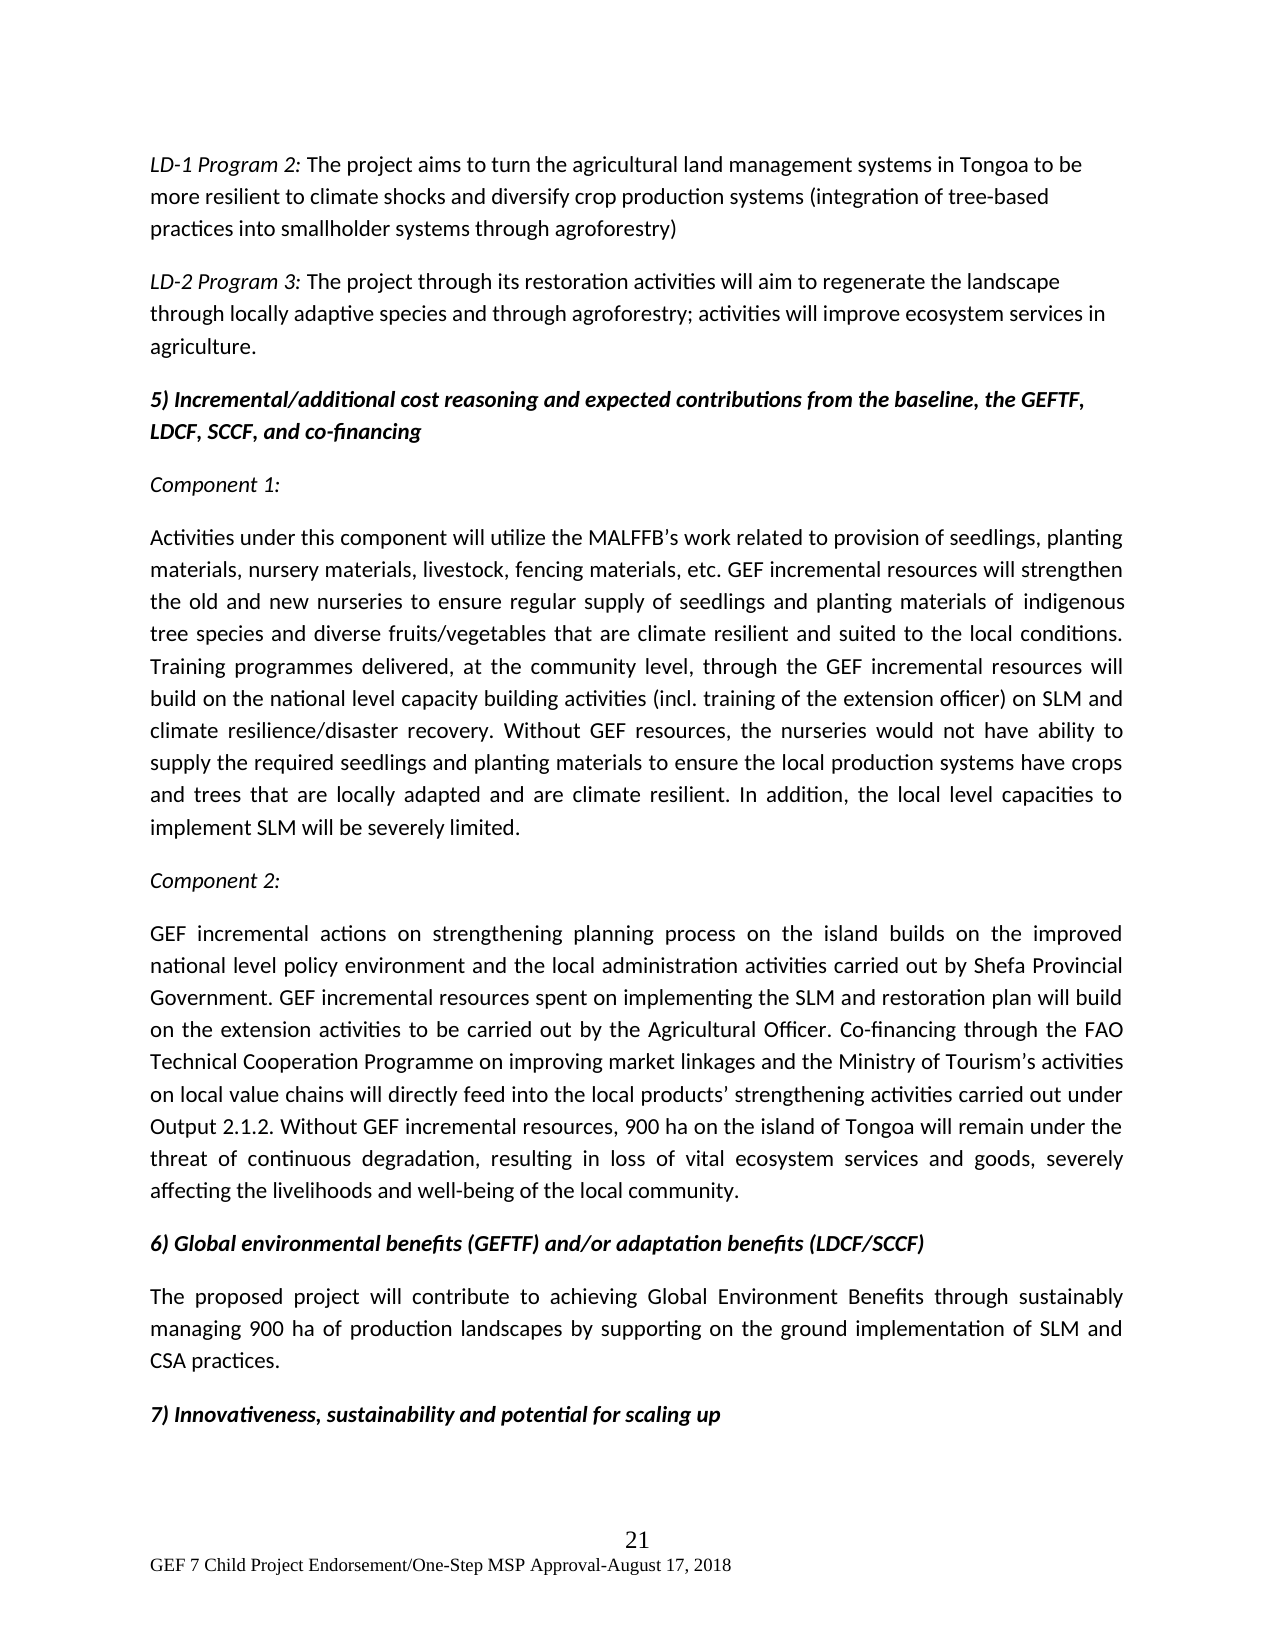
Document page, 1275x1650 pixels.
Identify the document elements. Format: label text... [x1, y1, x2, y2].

text Component 2: [150, 866, 1125, 894]
text 6) Global environmental benefits (GEFTF) and/or adaptation benefits (LDCF/SCCF) [150, 1229, 1125, 1257]
text 5) Incremental/additional cost reasoning and expected contributions from the baseline, the GEFTF, LDCF, SCCF, and co-financing [150, 385, 1125, 445]
text LD-2 Program 3: The project through its restoration activities will aim to regenerate the landscape through locally adaptive species and through agroforestry; activities will improve ecosystem services in agriculture. [150, 267, 1125, 360]
text LD-1 Program 2: The project aims to turn the agricultural land management systems in Tongoa to be more resilient to climate shocks and diversify crop production systems (integration of tree-based practices into smallholder systems through agroforestry) [150, 150, 1125, 242]
text The proposed project will contribute to achieving Global Environment Benefits through sustainably managing 900 ha of production landscapes by supporting on the ground implementation of SLM and CSA practices. [150, 1282, 1125, 1375]
text Activities under this component will utilize the MALFFB’s work related to provision of seedlings, planting materials, nursery materials, livestock, fencing materials, etc. GEF incremental resources will strengthen the old and new nurseries to ensure regular supply of seedlings and planting materials of indigenous tree species and diverse fruits/vegetables that are climate resilient and suited to the local conditions. Training programmes delivered, at the community level, through the GEF incremental resources will build on the national level capacity building activities (incl. training of the extension officer) on SLM and climate resilience/disaster recovery. Without GEF resources, the nurseries would not have ability to supply the required seedlings and planting materials to ensure the local production systems have crops and trees that are locally adapted and are climate resilient. In addition, the local level capacities to implement SLM will be severely limited. [150, 523, 1125, 841]
text GEF incremental actions on strengthening planning process on the island builds on the improved national level policy environment and the local administration activities carried out by Shefa Provincial Government. GEF incremental resources spent on implementing the SLM and restoration plan will build on the extension activities to be carried out by the Agricultural Officer. Co-financing through the FAO Technical Cooperation Programme on improving market linkages and the Ministry of Tourism’s activities on local value chains will directly feed into the local products’ strengthening activities carried out under Output 2.1.2. Without GEF incremental resources, 900 ha on the island of Tongoa will remain under the threat of continuous degradation, resulting in loss of vital ecosystem services and goods, severely affecting the livelihoods and well-being of the local community. [150, 919, 1125, 1204]
text 7) Innovativeness, sustainability and potential for scaling up [150, 1400, 1125, 1428]
text Component 1: [150, 470, 1125, 498]
